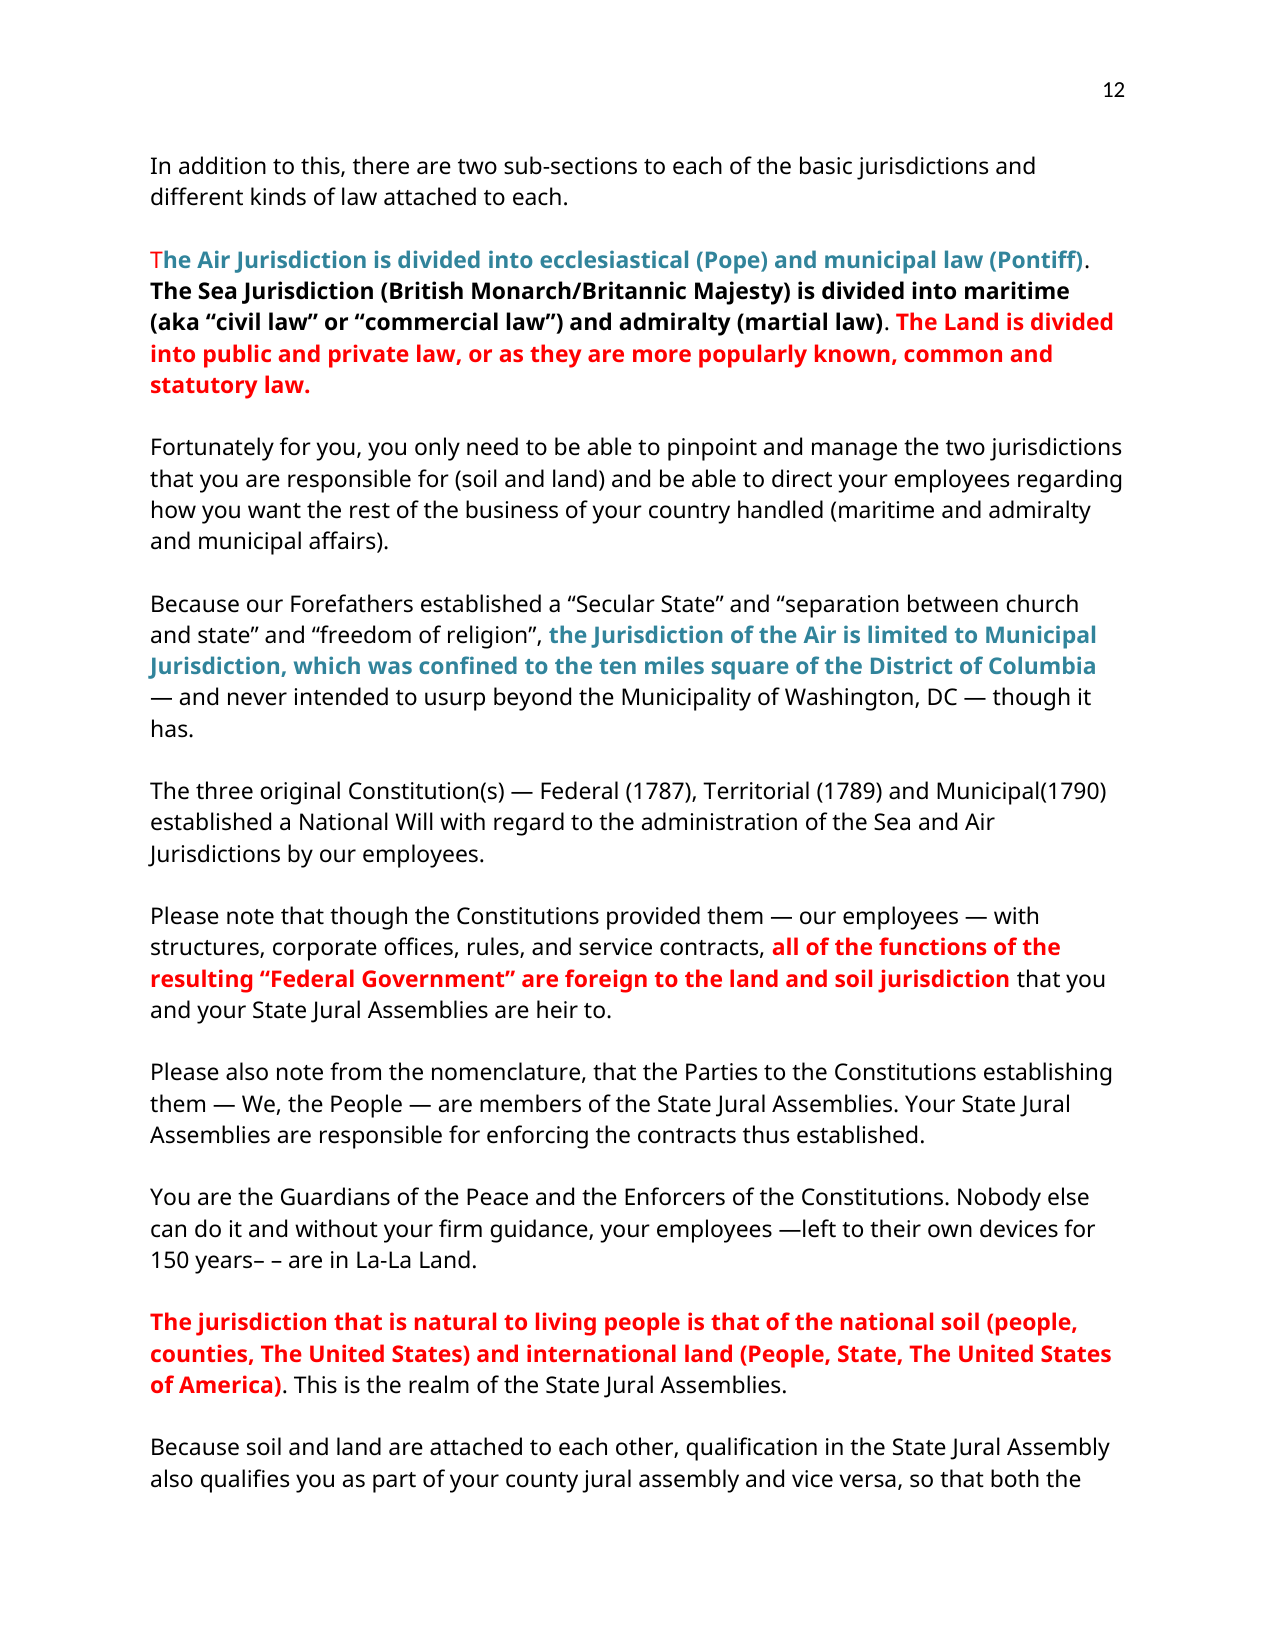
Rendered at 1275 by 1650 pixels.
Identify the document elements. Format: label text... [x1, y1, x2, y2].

text The Air Jurisdiction is divided into ecclesiastical (Pope) and municipal law (Pontiff). The Sea Jurisdiction (British Monarch/Britannic Majesty) is divided into maritime (aka “civil law” or “commercial law”) and admiralty (martial law). The Land is divided into public and private law, or as they are more popularly known, common and statutory law. [150, 244, 1125, 400]
text Please note that though the Constitutions provided them — our employees — with structures, corporate offices, rules, and service contracts, all of the functions of the resulting “Federal Government” are foreign to the land and soil jurisdiction that you and your State Jural Assemblies are heir to. [150, 900, 1125, 1025]
text The jurisdiction that is natural to living people is that of the national soil (people, counties, The United States) and international land (People, State, The United States of America). This is the realm of the State Jural Assemblies. [150, 1306, 1125, 1400]
text The three original Constitution(s) — Federal (1787), Territorial (1789) and Municipal(1790) established a National Will with regard to the administration of the Sea and Air Jurisdictions by our employees. [150, 775, 1125, 869]
text Fortunately for you, you only need to be able to pinpoint and manage the two jurisdictions that you are responsible for (soil and land) and be able to direct your employees regarding how you want the rest of the business of your country handled (maritime and admiralty and municipal affairs). [150, 431, 1125, 556]
text Please also note from the nomenclature, that the Parties to the Constitutions establishing them — We, the People — are members of the State Jural Assemblies. Your State Jural Assemblies are responsible for enforcing the contracts thus established. [150, 1056, 1125, 1150]
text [150, 1431, 1125, 1494]
text In addition to this, there are two sub-sections to each of the basic jurisdictions and different kinds of law attached to each. [150, 150, 1125, 212]
text Because our Forefathers established a “Secular State” and “separation between church and state” and “freedom of religion”, the Jurisdiction of the Air is limited to Municipal Jurisdiction, which was confined to the ten miles square of the District of Columbia — and never intended to usurp beyond the Municipality of Washington, DC — though it has. [150, 587, 1125, 744]
text You are the Guardians of the Peace and the Enforcers of the Constitutions. Nobody else can do it and without your firm guidance, your employees —left to their own devices for 150 years– – are in La-La Land. [150, 1181, 1125, 1275]
